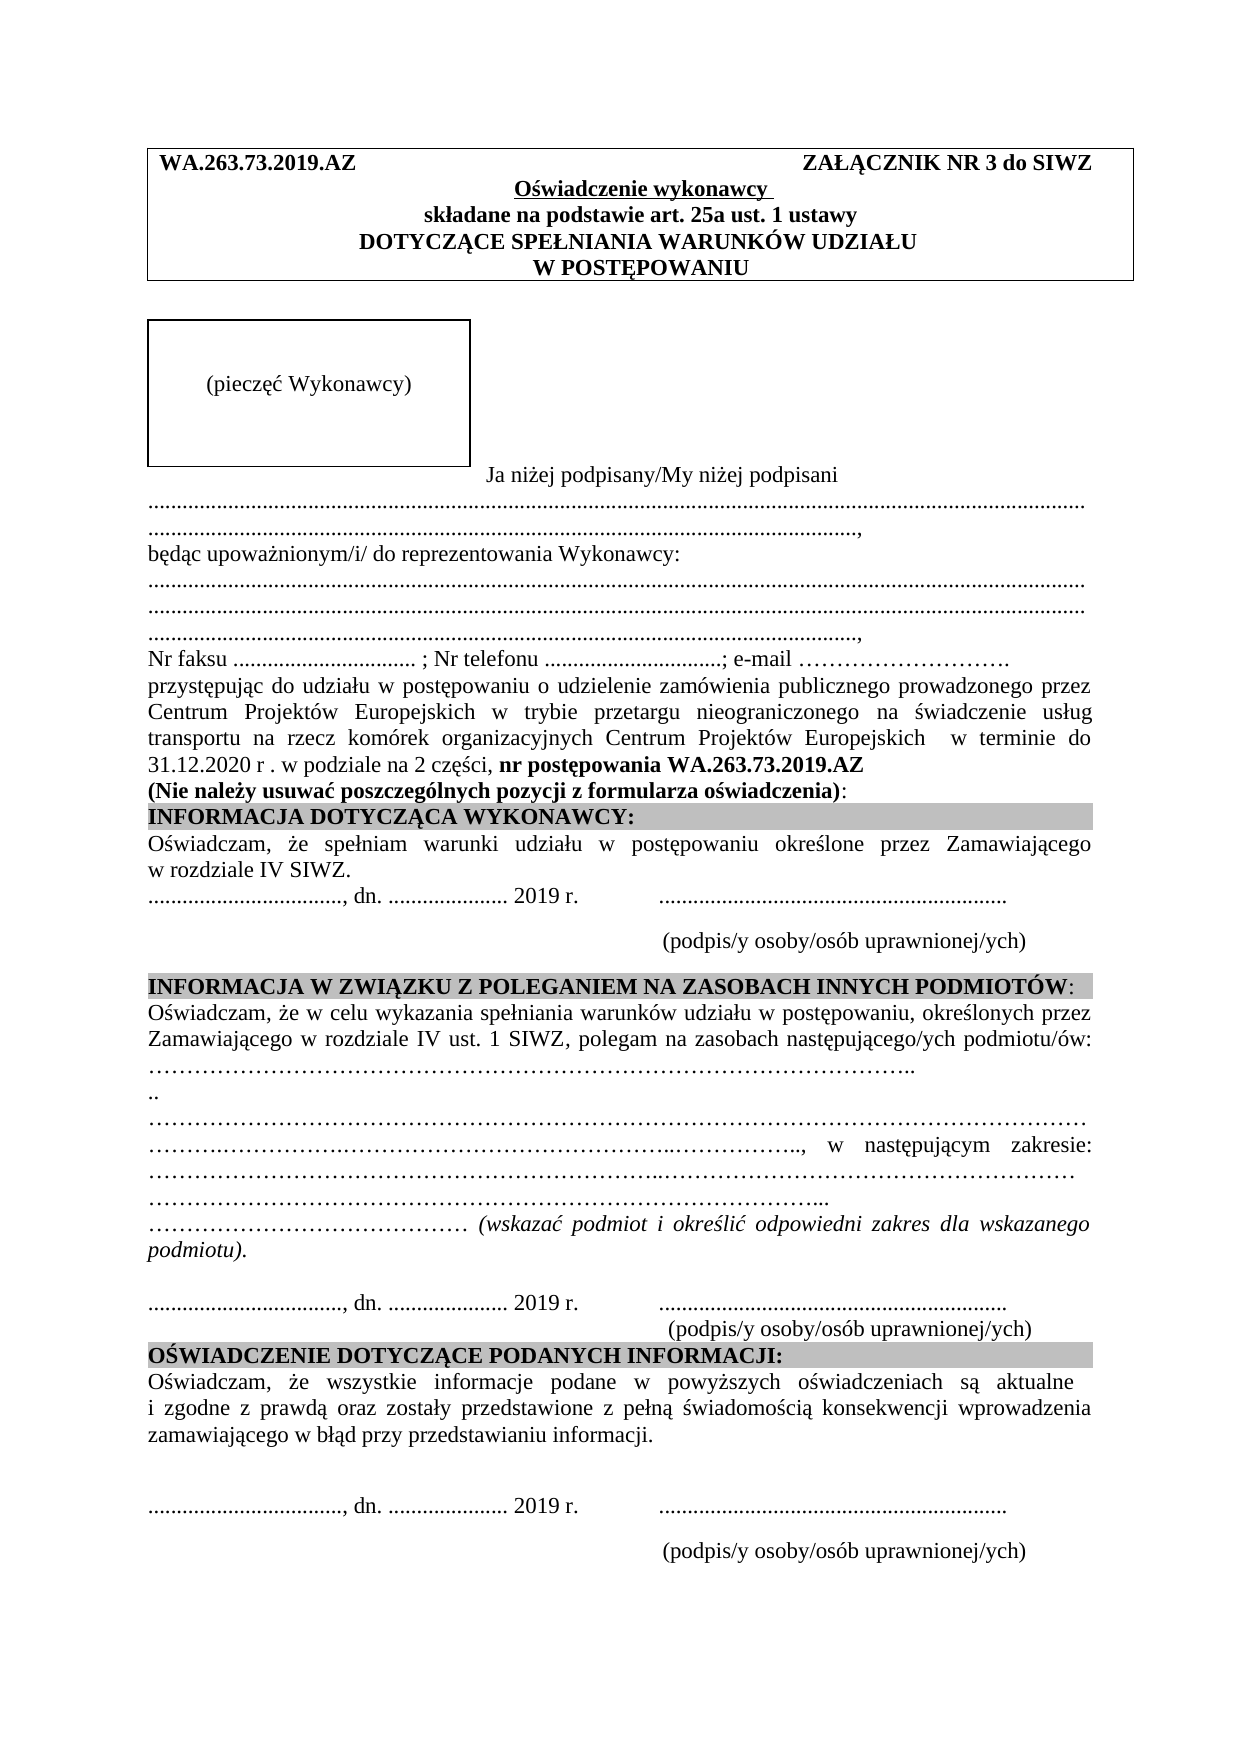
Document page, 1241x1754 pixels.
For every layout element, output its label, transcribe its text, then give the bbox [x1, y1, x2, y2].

text Nr faksu ................................ ; Nr telefonu ...............................; e-mail ………………………. [148, 645, 1093, 672]
text ...................................................................................................................................................................................................................................................................................................................................................................................................................................................................., [148, 566, 1093, 645]
text (pieczęć Wykonawcy) [149, 368, 469, 398]
text Oświadczam, że wszystkie informacje podane w powyższych oświadczeniach są aktualne i zgodne z prawdą oraz zostały przedstawione z pełną świadomością konsekwencji wprowadzenia zamawiającego w błąd przy przedstawianiu informacji. [148, 1368, 1093, 1447]
text (podpis/y osoby/osób uprawnionej/ych) [148, 1537, 1093, 1564]
text INFORMACJA DOTYCZĄCA WYKONAWCY: [148, 803, 1093, 830]
text będąc upoważnionym/i/ do reprezentowania Wykonawcy: [148, 540, 1093, 566]
text (podpis/y osoby/osób uprawnionej/ych) [148, 1315, 1093, 1342]
text .................................., dn. ..................... 2019 r. ............................................................. [148, 882, 1093, 909]
text ..…………………………………………………………………………………………………………………….…………….……………………………………..…………….., w następującym zakresie: …………………………………………………………..……………………………………………… [148, 1078, 1093, 1183]
text ……………………………………………………………………………...…………………………………… (wskazać podmiot i określić odpowiedni zakres dla wskazanego podmiotu). [148, 1183, 1093, 1263]
text ................................................................................................................................................................................................................................................................................................, [148, 487, 1093, 540]
text .................................., dn. ..................... 2019 r. ............................................................. [148, 1289, 1093, 1315]
table_cell Oświadczenie wykonawcy składane na podstawie art. 25a ust. 1 ustawy DOTYCZĄCE SPEŁNIANIA WARUNKÓW UDZIAŁU W POSTĘPOWANIU [148, 175, 1133, 280]
text Oświadczam, że spełniam warunki udziału w postępowaniu określone przez Zamawiającego w rozdziale IV SIWZ. [148, 830, 1093, 882]
text INFORMACJA W ZWIĄZKU Z POLEGANIEM NA ZASOBACH INNYCH PODMIOTÓW: [148, 973, 1093, 999]
table_header WA.263.73.2019.AZ ZAŁĄCZNIK NR 3 do SIWZ [148, 149, 1133, 175]
text .................................., dn. ..................... 2019 r. ............................................................. [148, 1492, 1093, 1518]
text przystępując do udziału w postępowaniu o udzielenie zamówienia publicznego prowadzonego przez Centrum Projektów Europejskich w trybie przetargu nieograniczonego na świadczenie usług transportu na rzecz komórek organizacyjnych Centrum Projektów Europejskich w terminie do 31.12.2020 r . w podziale na 2 części, nr postępowania WA.263.73.2019.AZ [148, 672, 1093, 777]
text OŚWIADCZENIE DOTYCZĄCE PODANYCH INFORMACJI: [148, 1342, 1093, 1368]
text (podpis/y osoby/osób uprawnionej/ych) [148, 928, 1093, 954]
text (Nie należy usuwać poszczególnych pozycji z formularza oświadczenia): [148, 777, 1093, 803]
text Oświadczam, że w celu wykazania spełniania warunków udziału w postępowaniu, określonych przez Zamawiającego w rozdziale IV ust. 1 SIWZ, polegam na zasobach następującego/ych podmiotu/ów: ……………………………………………………………………………………….. [148, 999, 1093, 1078]
text Ja niżej podpisany/My niżej podpisani [148, 461, 1093, 487]
